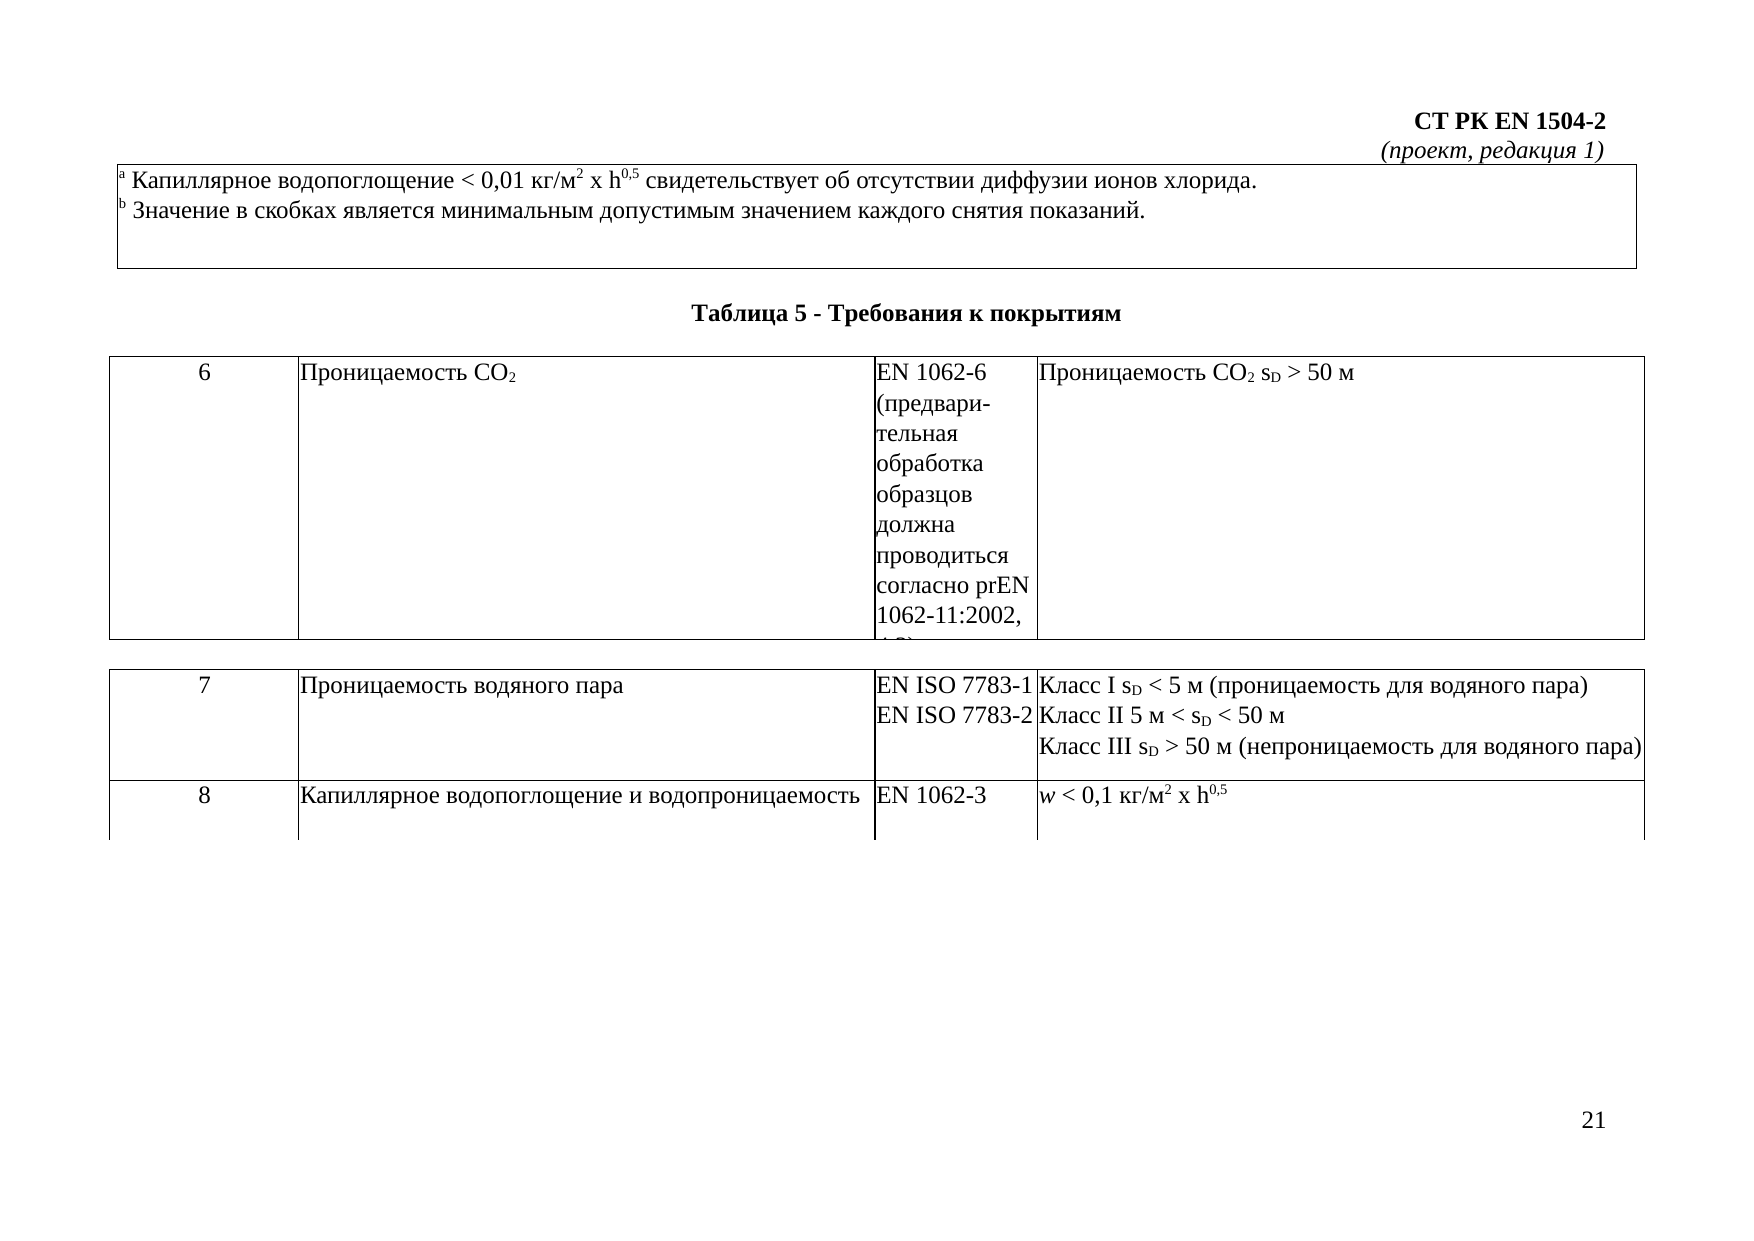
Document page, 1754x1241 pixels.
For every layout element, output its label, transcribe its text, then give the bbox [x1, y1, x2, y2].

table_header Проницаемость СО2 sD > 50 м [1038, 357, 1644, 639]
table_header Класс I sD < 5 м (проницаемость для водяного пара) Класс II 5 м < sD < 50 м Класс III sD > 50 м (непроницаемость для водяного пара) [1038, 670, 1644, 779]
table_cell 8 [110, 781, 298, 840]
table_header 7 [110, 670, 298, 779]
table_cell а Капиллярное водопоглощение < 0,01 кг/м2 х h0,5 свидетельствует об отсутствии диффузии ионов хлорида. b Значение в скобках является минимальным допустимым значением каждого снятия показаний. [118, 165, 1636, 268]
table_header Проницаемость СО2 [299, 357, 874, 639]
table_cell w < 0,1 кг/м2 х h0,5 [1038, 781, 1644, 840]
table_header EN 1062-6 (предварительная обработка образцов должна проводиться согласно prEN 1062-11:2002, 4.3) [876, 357, 1037, 639]
text Таблица 5 - Требования к покрытиям [148, 298, 1606, 327]
table_cell Капиллярное водопоглощение и водопроницаемость [299, 781, 874, 840]
table_header 6 [110, 357, 298, 639]
table_cell EN 1062-3 [876, 781, 1037, 840]
table_header EN ISO 7783-1 EN ISO 7783-2 [876, 670, 1037, 779]
table_header Проницаемость водяного пара [299, 670, 874, 779]
